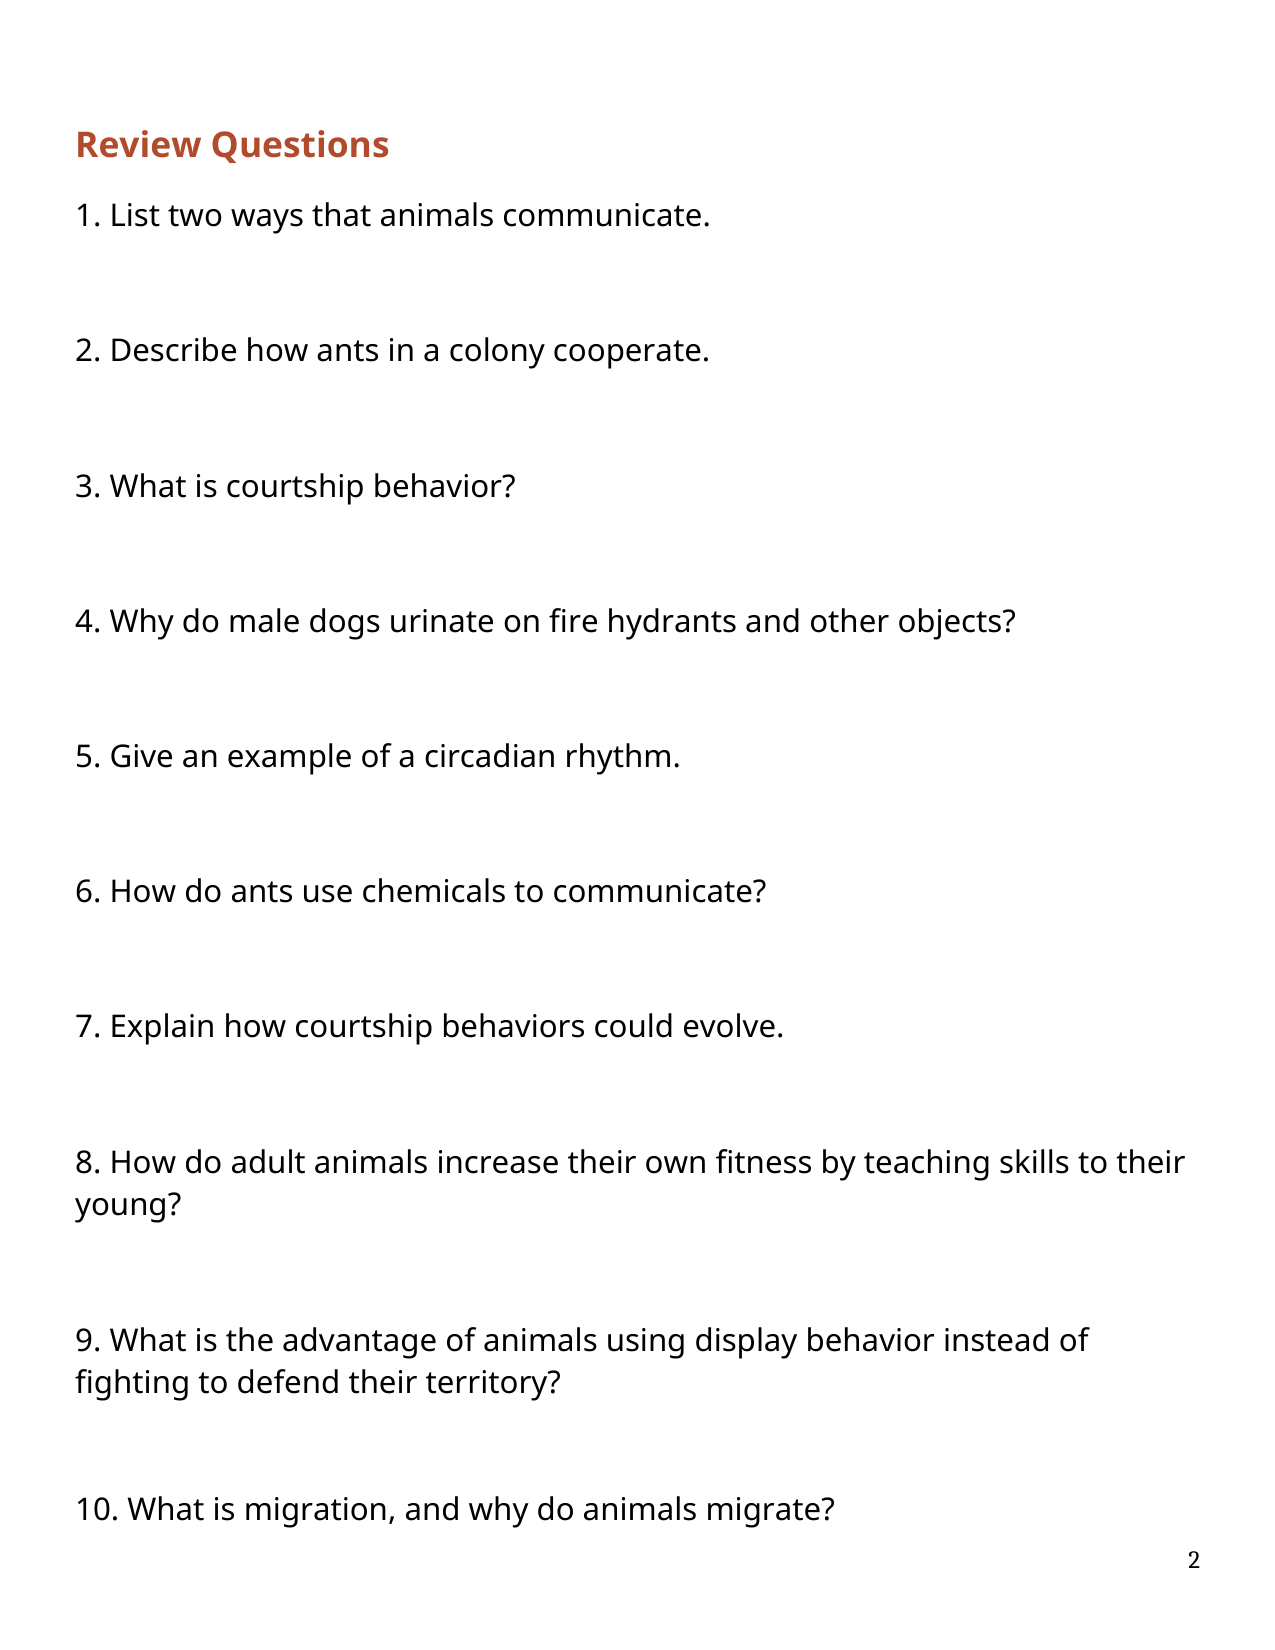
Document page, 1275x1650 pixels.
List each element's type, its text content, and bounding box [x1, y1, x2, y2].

text 3. What is courtship behavior? [75, 464, 1200, 506]
text 8. How do adult animals increase their own fitness by teaching skills to their young? [75, 1140, 1200, 1225]
text 5. Give an example of a circadian rhythm. [75, 734, 1200, 777]
text 4. Why do male dogs urinate on fire hydrants and other objects? [75, 599, 1200, 641]
text 2. Describe how ants in a colony cooperate. [75, 328, 1200, 371]
text Review Questions [75, 120, 1200, 168]
text 1. List two ways that animals communicate. [75, 193, 1200, 236]
text 7. Explain how courtship behaviors could evolve. [75, 1004, 1200, 1047]
text 6. How do ants use chemicals to communicate? [75, 869, 1200, 912]
text 10. What is migration, and why do animals migrate? [75, 1487, 1200, 1529]
text 9. What is the advantage of animals using display behavior instead of fighting to defend their territory? [75, 1317, 1200, 1403]
